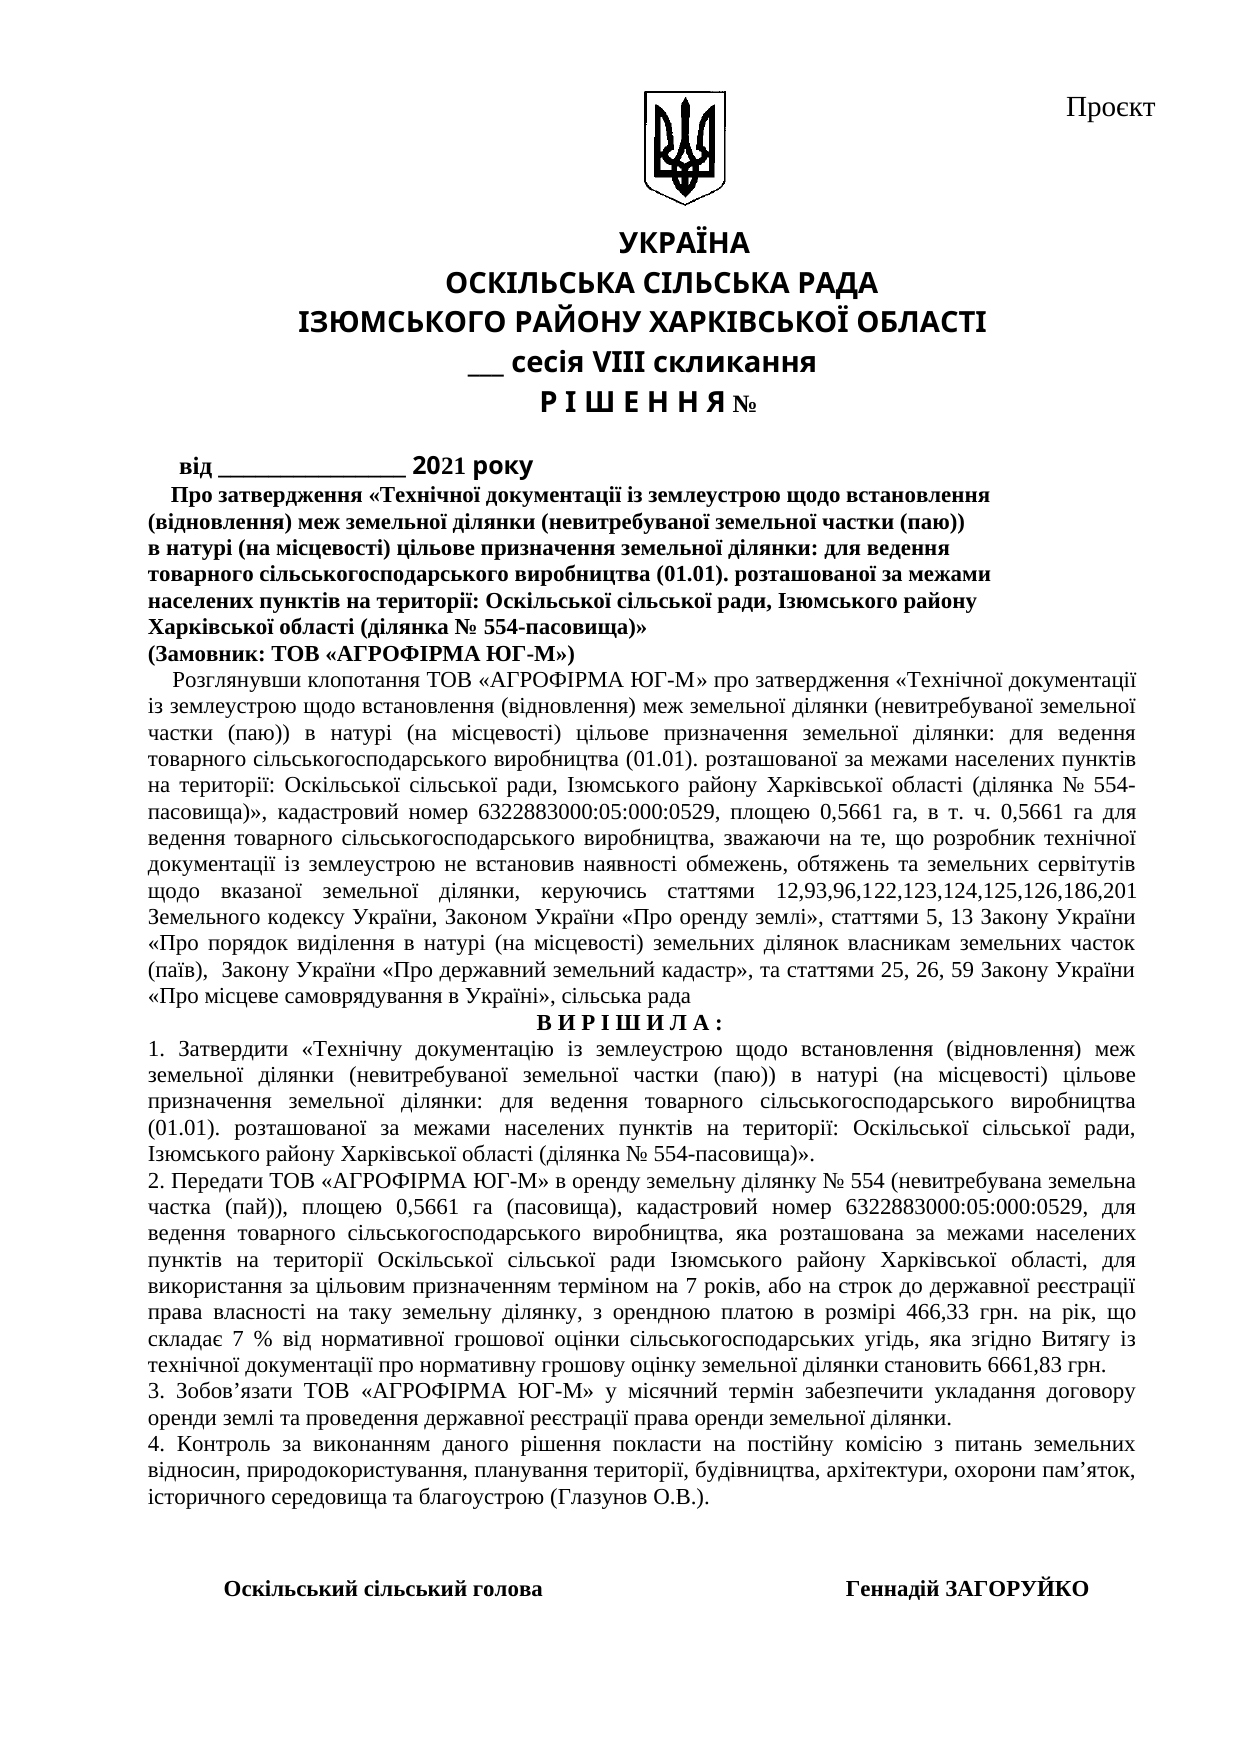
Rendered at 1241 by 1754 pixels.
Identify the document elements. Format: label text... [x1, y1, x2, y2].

text Харківської області (ділянка № 554-пасовища)» [148, 613, 1137, 639]
text Про затвердження «Технічної документації із землеустрою щодо встановлення (відновлення) меж земельної ділянки (невитребуваної земельної частки (паю)) [148, 481, 1137, 534]
text В И Р І Ш И Л А : [148, 1008, 1137, 1035]
text Р І Ш Е Н Н Я № [198, 381, 1137, 421]
text Розглянувши клопотання ТОВ «АГРОФІРМА ЮГ-М» про затвердження «Технічної документації із землеустрою щодо встановлення (відновлення) меж земельної ділянки (невитребуваної земельної частки (паю)) в натурі (на місцевості) цільове призначення земельної ділянки: для ведення товарного сільськогосподарського виробництва (01.01). розташованої за межами населених пунктів на території: Оскільської сільської ради, Ізюмського району Харківської області (ділянка № 554-пасовища)», кадастровий номер 6322883000:05:000:0529, площею 0,5661 га, в т. ч. 0,5661 га для ведення товарного сільськогосподарського виробництва, зважаючи на те, що розробник технічної документації із землеустрою не встановив наявності обмежень, обтяжень та земельних сервітутів щодо вказаної земельної ділянки, керуючись статтями 12,93,96,122,123,124,125,126,186,201 Земельного кодексу України, Законом України «Про оренду землі», статтями 5, 13 Закону України «Про порядок виділення в натурі (на місцевості) земельних ділянок власникам земельних часток (паїв), Закону України «Про державний земельний кадастр», та статтями 25, 26, 59 Закону України «Про місцеве самоврядування в Україні», сільська рада [148, 666, 1137, 1008]
text Оскільський сільський голова Геннадій ЗАГОРУЙКО [148, 1575, 1137, 1602]
text 3. Зобов’язати ТОВ «АГРОФІРМА ЮГ-М» у місячний термін забезпечити укладання договору оренди землі та проведення державної реєстрації права оренди земельної ділянки. [148, 1377, 1137, 1430]
text в натурі (на місцевості) цільове призначення земельної ділянки: для ведення [148, 534, 1137, 561]
text (Замовник: ТОВ «АГРОФІРМА ЮГ-М») [148, 639, 1137, 666]
text від _______________ 2021 року [148, 447, 1137, 481]
text ІЗЮМСЬКОГО РАЙОНУ ХАРКІВСЬКОЇ ОБЛАСТІ [148, 302, 1137, 341]
text ___ сесія VІІІ скликання [148, 341, 1137, 381]
text населених пунктів на території: Оскільської сільської ради, Ізюмського району [148, 587, 1137, 613]
table_header Проєкт [148, 89, 1167, 222]
text 4. Контроль за виконанням даного рішення покласти на постійну комісію з питань земельних відносин, природокористування, планування території, будівництва, архітектури, охорони пам’яток, історичного середовища та благоустрою (Глазунов О.В.). [148, 1430, 1137, 1509]
text товарного сільськогосподарського виробництва (01.01). розташованої за межами [148, 561, 1137, 587]
text УКРАЇНА [148, 222, 1137, 262]
text 2. Передати ТОВ «АГРОФІРМА ЮГ-М» в оренду земельну ділянку № 554 (невитребувана земельна частка (пай)), площею 0,5661 га (пасовища), кадастровий номер 6322883000:05:000:0529, для ведення товарного сільськогосподарського виробництва, яка розташована за межами населених пунктів на території Оскільської сільської ради Ізюмського району Харківської області, для використання за цільовим призначенням терміном на 7 років, або на строк до державної реєстрації права власності на таку земельну ділянку, з орендною платою в розмірі 466,33 грн. на рік, що складає 7 % від нормативної грошової оцінки сільськогосподарських угідь, яка згідно Витягу із технічної документації про нормативну грошову оцінку земельної ділянки становить 6661,83 грн. [148, 1167, 1137, 1377]
text 1. Затвердити «Технічну документацію із землеустрою щодо встановлення (відновлення) меж земельної ділянки (невитребуваної земельної частки (паю)) в натурі (на місцевості) цільове призначення земельної ділянки: для ведення товарного сільськогосподарського виробництва (01.01). розташованої за межами населених пунктів на території: Оскільської сільської ради, Ізюмського району Харківської області (ділянка № 554-пасовища)». [148, 1035, 1137, 1167]
text ОСКІЛЬСЬКА СІЛЬСЬКА РАДА [148, 262, 1137, 302]
